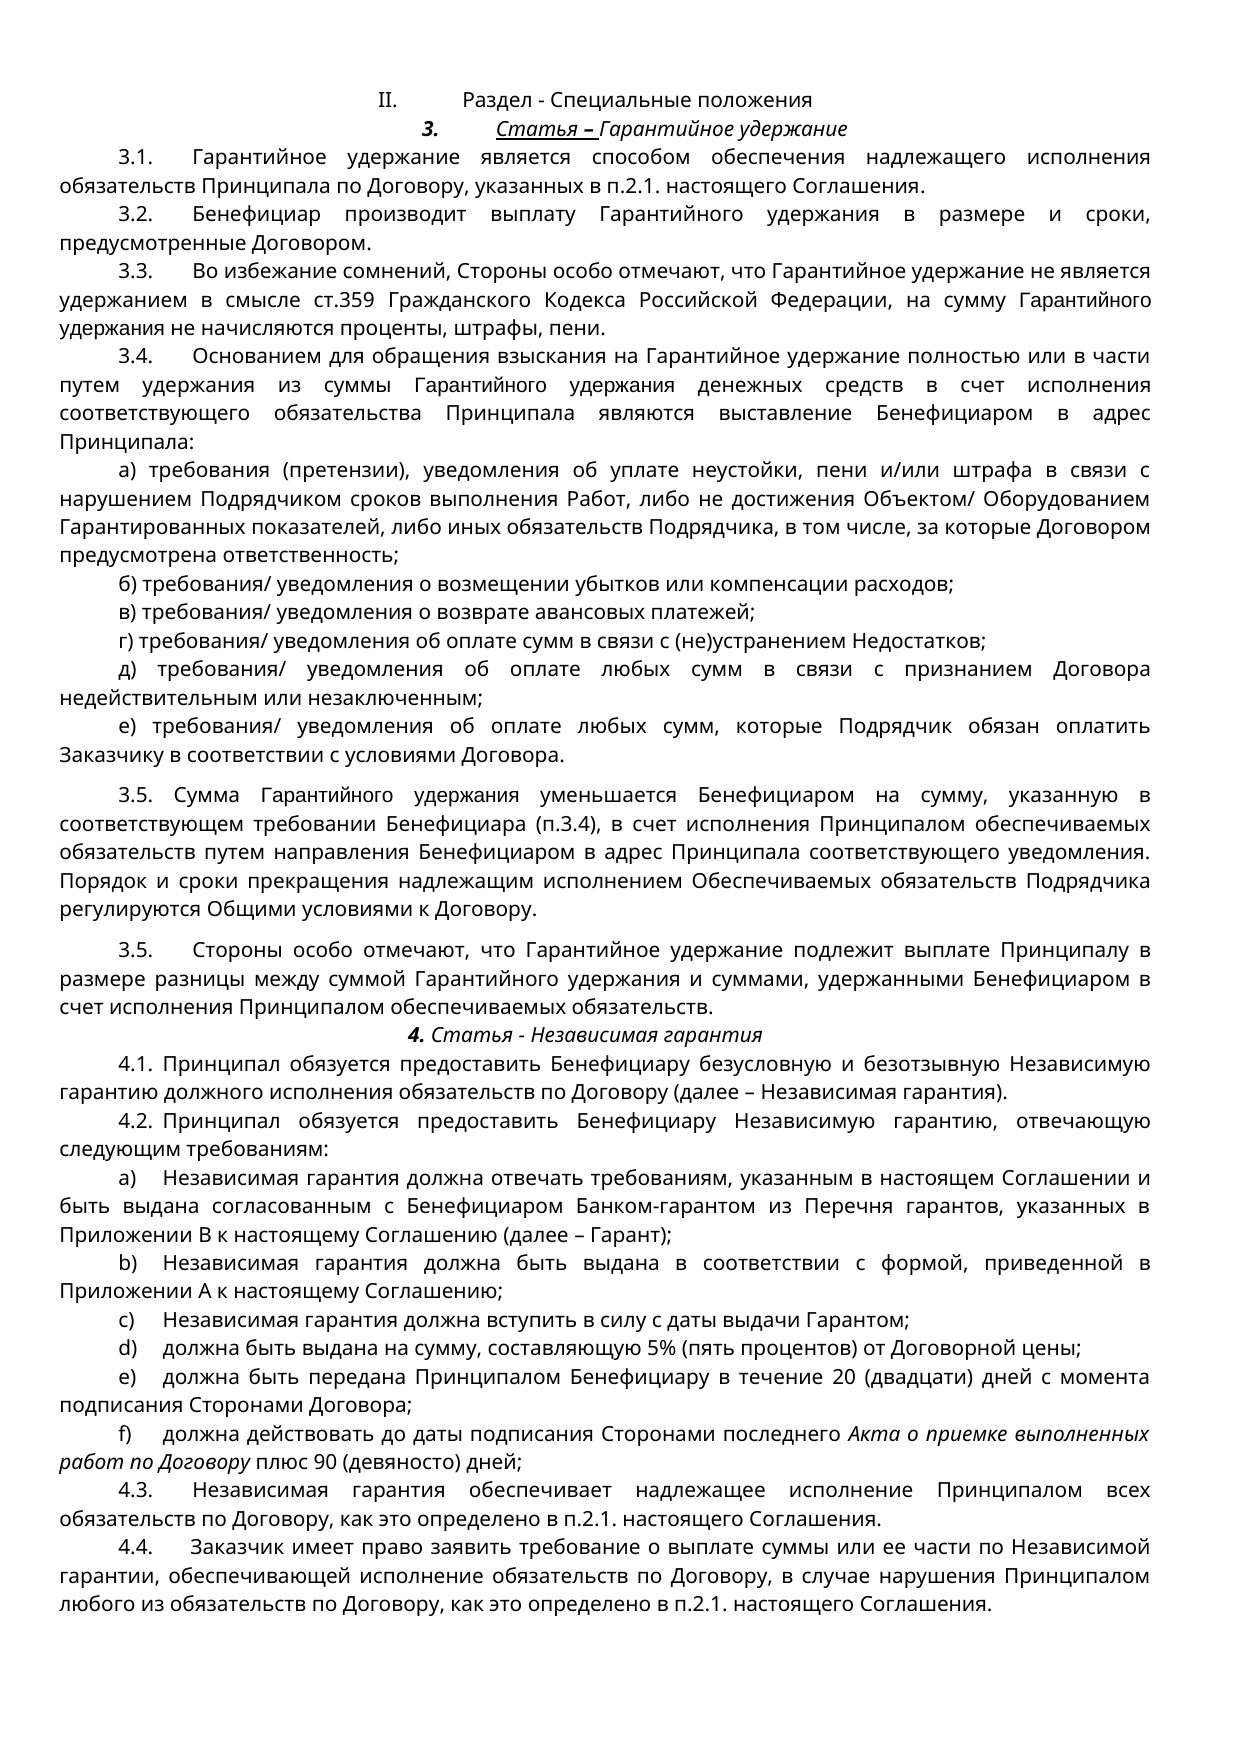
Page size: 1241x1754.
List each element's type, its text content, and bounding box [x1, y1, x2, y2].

text 3.5. Сумма Гарантийного удержания уменьшается Бенефициаром на сумму, указанную в соответствующем требовании Бенефициара (п.3.4), в счет исполнения Принципалом обеспечиваемых обязательств путем направления Бенефициаром в адрес Принципала соответствующего уведомления. Порядок и сроки прекращения надлежащим исполнением Обеспечиваемых обязательств Подрядчика регулируются Общими условиями к Договору. [59, 781, 1152, 923]
list Во избежание сомнений, Стороны особо отмечают, что Гарантийное удержание не является удержанием в смысле ст.359 Гражданского Кодекса Российской Федерации, на сумму Гарантийного удержания не начисляются проценты, штрафы, пени. [59, 256, 1152, 342]
text а) требования (претензии), уведомления об уплате неустойки, пени и/или штрафа в связи с нарушением Подрядчиком сроков выполнения Работ, либо не достижения Объектом/ Оборудованием Гарантированных показателей, либо иных обязательств Подрядчика, в том числе, за которые Договором предусмотрена ответственность; [59, 455, 1152, 569]
list Независимая гарантия должна быть выдана в соответствии с формой, приведенной в Приложении А к настоящему Соглашению; [59, 1248, 1152, 1305]
list должна быть передана Принципалом Бенефициару в течение 20 (двадцати) дней с момента подписания Сторонами Договора; [59, 1362, 1152, 1419]
text е) требования/ уведомления об оплате любых сумм, которые Подрядчик обязан оплатить Заказчику в соответствии с условиями Договора. [59, 711, 1152, 768]
list должна быть выдана на сумму, составляющую 5% (пять процентов) от Договорной цены; [59, 1333, 1152, 1362]
text в) требования/ уведомления о возврате авансовых платежей; [59, 597, 1152, 626]
list Заказчик имеет право заявить требование о выплате суммы или ее части по Независимой гарантии, обеспечивающей исполнение обязательств по Договору, в случае нарушения Принципалом любого из обязательств по Договору, как это определено в п.2.1. настоящего Соглашения. [59, 1532, 1152, 1618]
text д) требования/ уведомления об оплате любых сумм в связи с признанием Договора недействительным или незаключенным; [59, 654, 1152, 711]
text г) требования/ уведомления об оплате сумм в связи с (не)устранением Недостатков; [59, 626, 1152, 654]
list Независимая гарантия должна отвечать требованиям, указанным в настоящем Соглашении и быть выдана согласованным с Бенефициаром Банком-гарантом из Перечня гарантов, указанных в Приложении В к настоящему Соглашению (далее – Гарант); [59, 1163, 1152, 1248]
list Гарантийное удержание является способом обеспечения надлежащего исполнения обязательств Принципала по Договору, указанных в п.2.1. настоящего Соглашения. [59, 142, 1152, 199]
list Раздел - Специальные положения [59, 86, 1152, 114]
list должна действовать до даты подписания Сторонами последнего Акта о приемке выполненных работ по Договору плюс 90 (девяносто) дней; [59, 1419, 1152, 1476]
list Независимая гарантия должна вступить в силу с даты выдачи Гарантом; [59, 1305, 1152, 1333]
list Стороны особо отмечают, что Гарантийное удержание подлежит выплате Принципалу в размере разницы между суммой Гарантийного удержания и суммами, удержанными Бенефициаром в счет исполнения Принципалом обеспечиваемых обязательств. [59, 935, 1152, 1021]
list Статья - Независимая гарантия [22, 1021, 1152, 1049]
list Основанием для обращения взыскания на Гарантийное удержание полностью или в части путем удержания из суммы Гарантийного удержания денежных средств в счет исполнения соответствующего обязательства Принципала являются выставление Бенефициаром в адрес Принципала: [59, 342, 1152, 455]
list Независимая гарантия обеспечивает надлежащее исполнение Принципалом всех обязательств по Договору, как это определено в п.2.1. настоящего Соглашения. [59, 1476, 1152, 1532]
list Принципал обязуется предоставить Бенефициару безусловную и безотзывную Независимую гарантию должного исполнения обязательств по Договору (далее – Независимая гарантия). [59, 1049, 1152, 1106]
list Статья – Гарантийное удержание [59, 114, 1152, 142]
list Бенефициар производит выплату Гарантийного удержания в размере и сроки, предусмотренные Договором. [59, 199, 1152, 256]
text б) требования/ уведомления о возмещении убытков или компенсации расходов; [59, 569, 1152, 597]
list Принципал обязуется предоставить Бенефициару Независимую гарантию, отвечающую следующим требованиям: [59, 1106, 1152, 1163]
